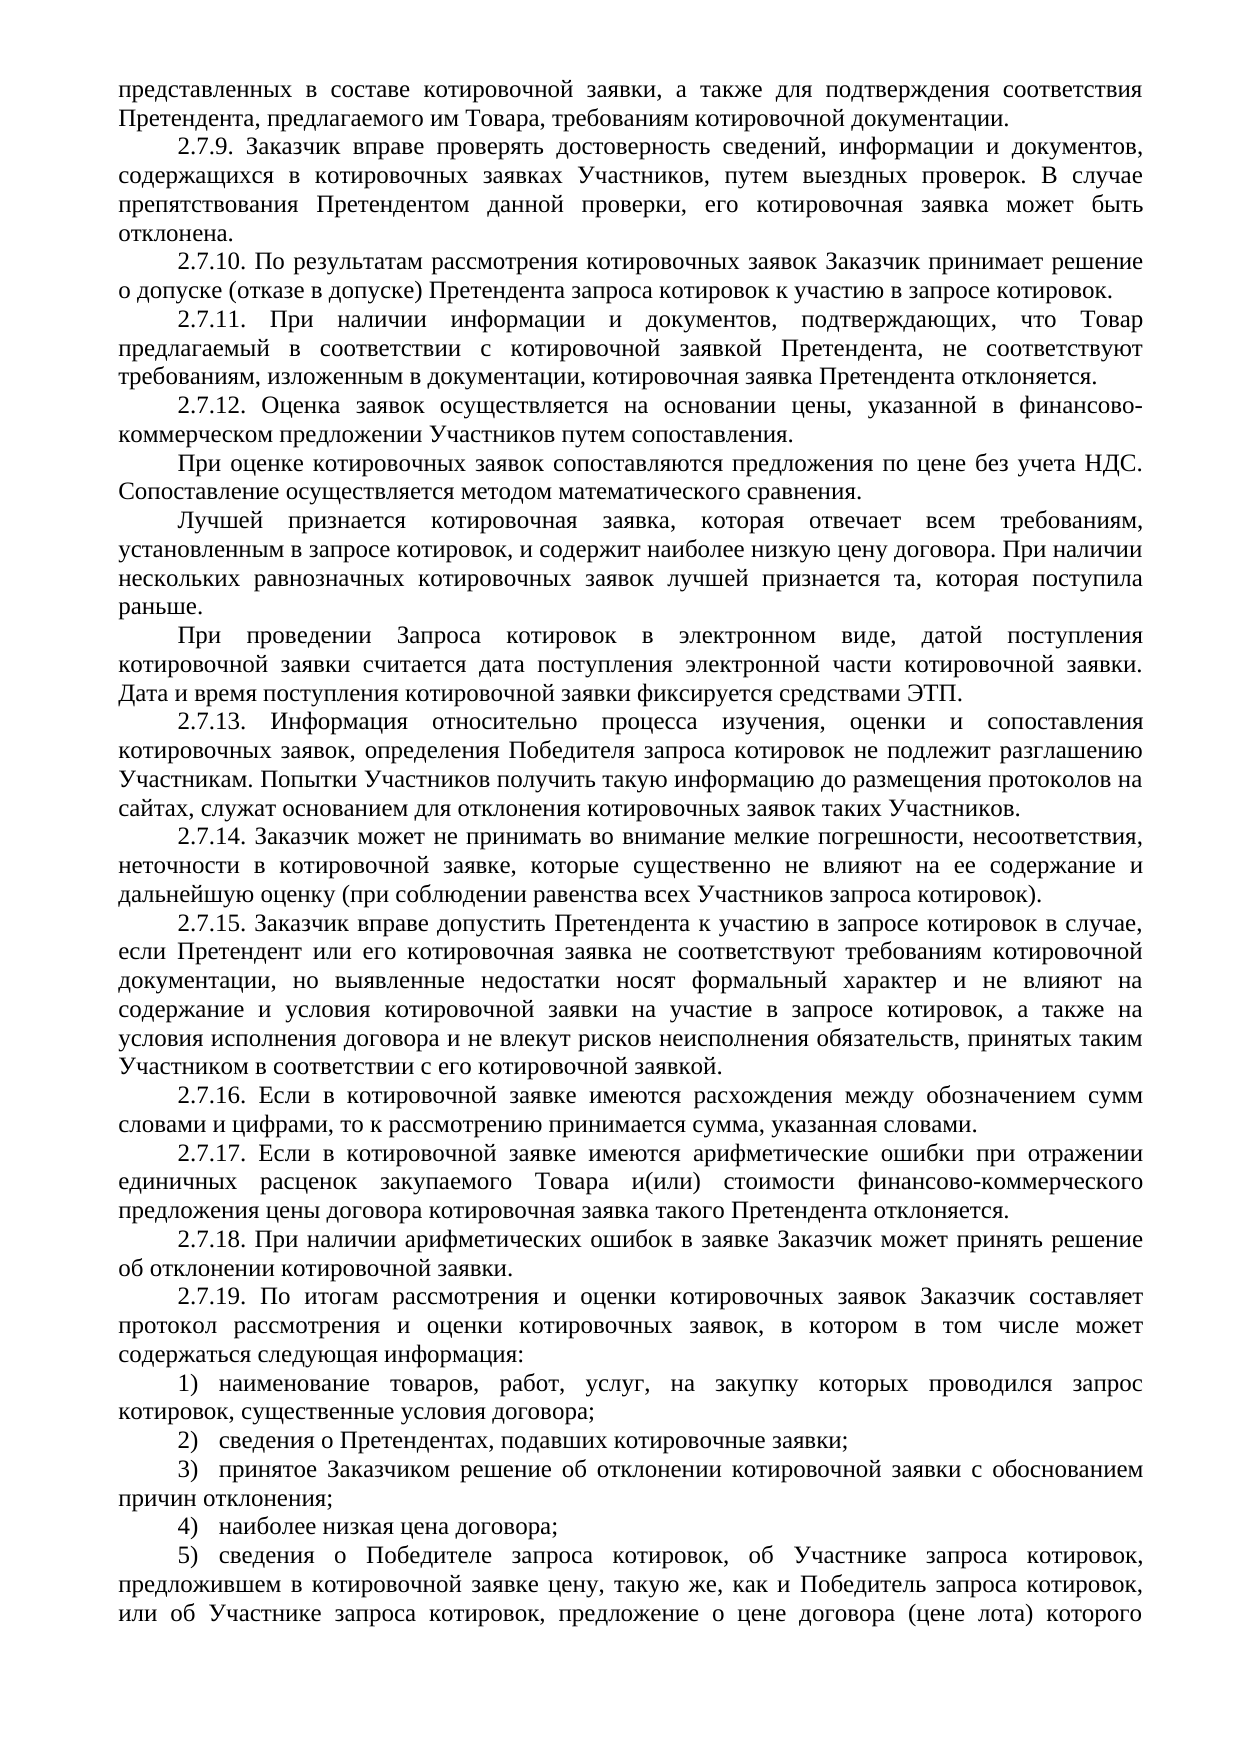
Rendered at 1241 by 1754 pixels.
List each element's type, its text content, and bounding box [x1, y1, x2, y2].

list наименование товаров, работ, услуг, на закупку которых проводился запрос котировок, существенные условия договора; [118, 1368, 1144, 1425]
list сведения о Претендентах, подавших котировочные заявки; [118, 1425, 1144, 1454]
text При оценке котировочных заявок сопоставляются предложения по цене без учета НДС. Сопоставление осуществляется методом математического сравнения. [118, 448, 1144, 505]
text 2.7.11. При наличии информации и документов, подтверждающих, что Товар предлагаемый в соответствии с котировочной заявкой Претендента, не соответствуют требованиям, изложенным в документации, котировочная заявка Претендента отклоняется. [118, 304, 1144, 390]
text 2.7.16. Если в котировочной заявке имеются расхождения между обозначением сумм словами и цифрами, то к рассмотрению принимается сумма, указанная словами. [118, 1080, 1144, 1138]
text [118, 74, 1144, 131]
text При проведении Запроса котировок в электронном виде, датой поступления котировочной заявки считается дата поступления электронной части котировочной заявки. Дата и время поступления котировочной заявки фиксируется средствами ЭТП. [118, 620, 1144, 706]
text Лучшей признается котировочная заявка, которая отвечает всем требованиям, установленным в запросе котировок, и содержит наиболее низкую цену договора. При наличии нескольких равнозначных котировочных заявок лучшей признается та, которая поступила раньше. [118, 505, 1144, 620]
text 2.7.14. Заказчик может не принимать во внимание мелкие погрешности, несоответствия, неточности в котировочной заявке, которые существенно не влияют на ее содержание и дальнейшую оценку (при соблюдении равенства всех Участников запроса котировок). [118, 821, 1144, 908]
text 2.7.13. Информация относительно процесса изучения, оценки и сопоставления котировочных заявок, определения Победителя запроса котировок не подлежит разглашению Участникам. Попытки Участников получить такую информацию до размещения протоколов на сайтах, служат основанием для отклонения котировочных заявок таких Участников. [118, 706, 1144, 821]
text 2.7.17. Если в котировочной заявке имеются арифметические ошибки при отражении единичных расценок закупаемого Товара и(или) стоимости финансово-коммерческого предложения цены договора котировочная заявка такого Претендента отклоняется. [118, 1138, 1144, 1224]
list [118, 1540, 1144, 1626]
text 2.7.10. По результатам рассмотрения котировочных заявок Заказчик принимает решение о допуске (отказе в допуске) Претендента запроса котировок к участию в запросе котировок. [118, 246, 1144, 304]
text 2.7.19. По итогам рассмотрения и оценки котировочных заявок Заказчик составляет протокол рассмотрения и оценки котировочных заявок, в котором в том числе может содержаться следующая информация: [118, 1281, 1144, 1368]
text 2.7.18. При наличии арифметических ошибок в заявке Заказчик может принять решение об отклонении котировочной заявки. [118, 1224, 1144, 1281]
text 2.7.9. Заказчик вправе проверять достоверность сведений, информации и документов, содержащихся в котировочных заявках Участников, путем выездных проверок. В случае препятствования Претендентом данной проверки, его котировочная заявка может быть отклонена. [118, 131, 1144, 246]
list принятое Заказчиком решение об отклонении котировочной заявки с обоснованием причин отклонения; [118, 1454, 1144, 1511]
text 2.7.12. Оценка заявок осуществляется на основании цены, указанной в финансово-коммерческом предложении Участников путем сопоставления. [118, 390, 1144, 448]
text 2.7.15. Заказчик вправе допустить Претендента к участию в запросе котировок в случае, если Претендент или его котировочная заявка не соответствуют требованиям котировочной документации, но выявленные недостатки носят формальный характер и не влияют на содержание и условия котировочной заявки на участие в запросе котировок, а также на условия исполнения договора и не влекут рисков неисполнения обязательств, принятых таким Участником в соответствии с его котировочной заявкой. [118, 908, 1144, 1080]
list наиболее низкая цена договора; [118, 1511, 1144, 1540]
